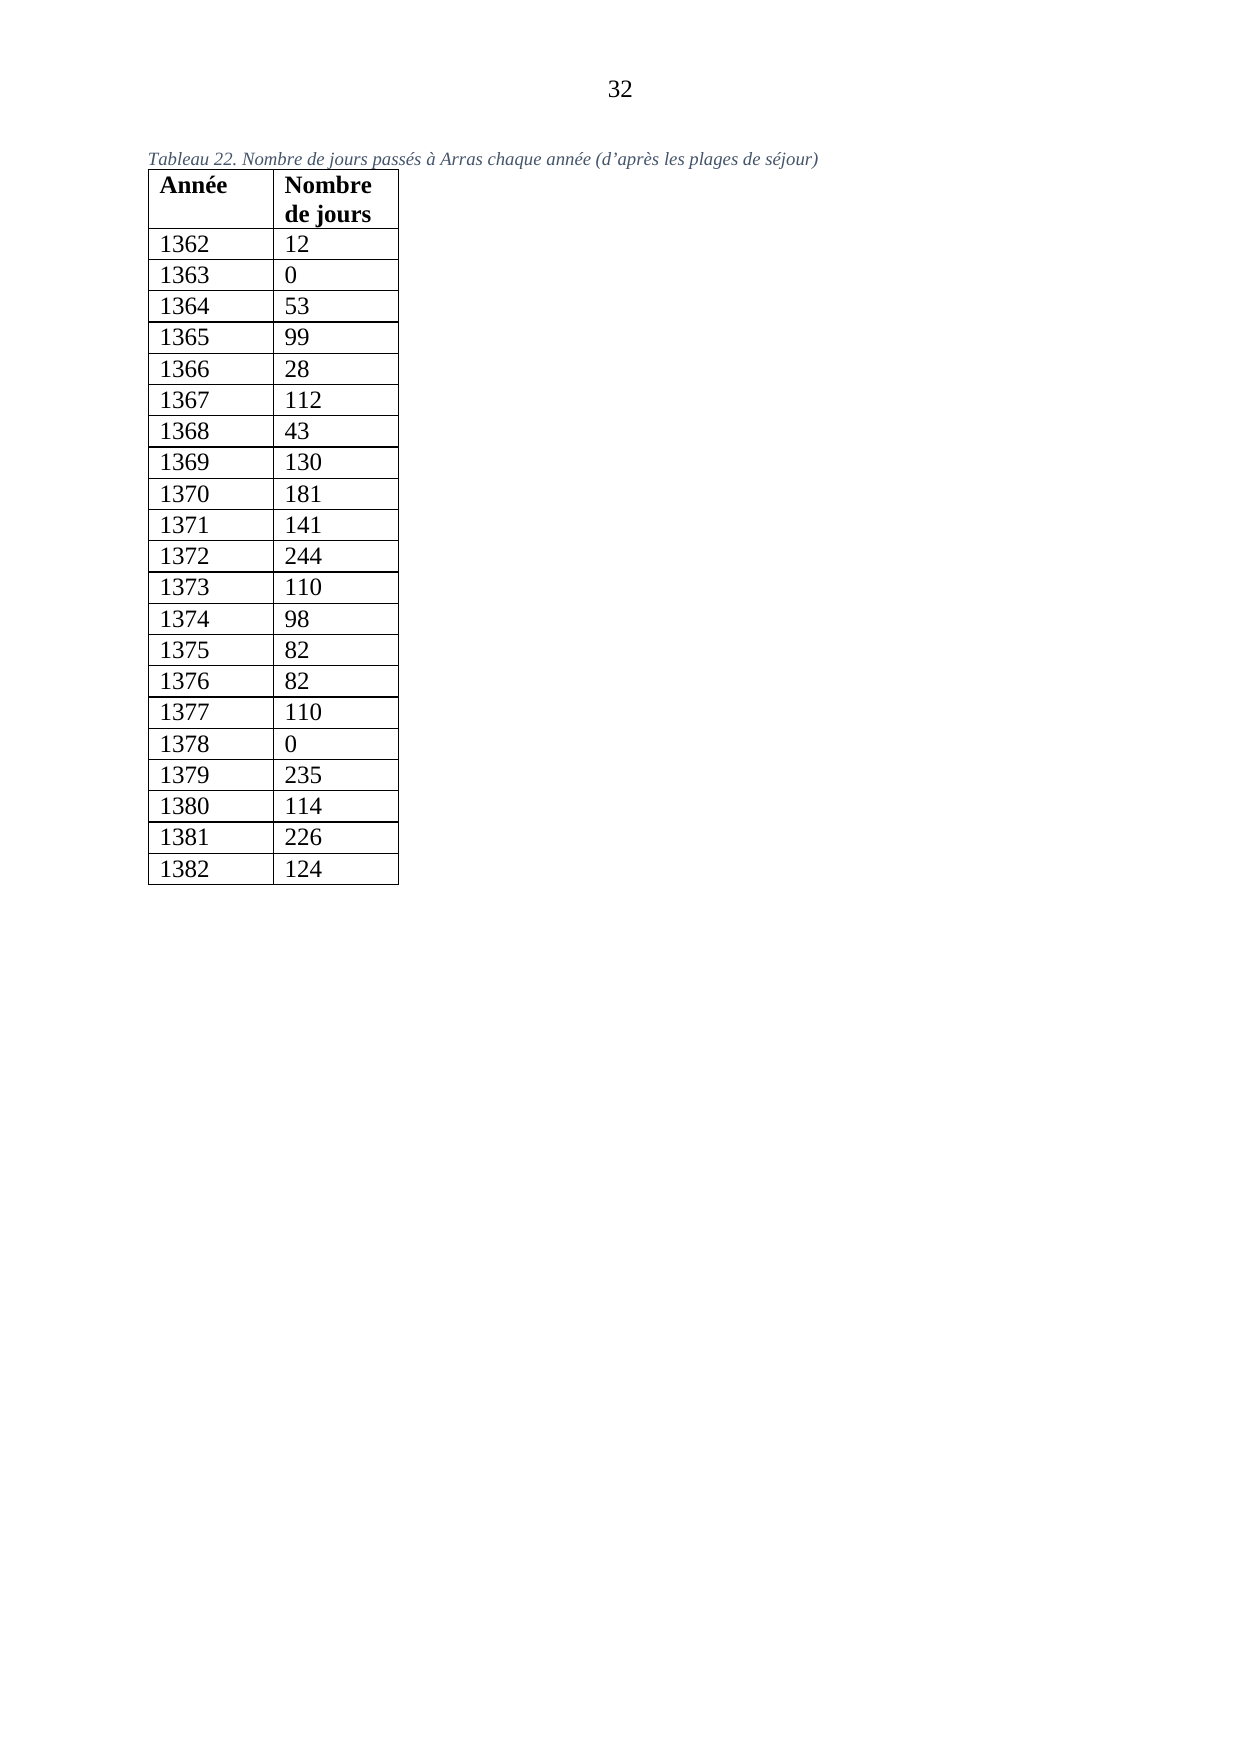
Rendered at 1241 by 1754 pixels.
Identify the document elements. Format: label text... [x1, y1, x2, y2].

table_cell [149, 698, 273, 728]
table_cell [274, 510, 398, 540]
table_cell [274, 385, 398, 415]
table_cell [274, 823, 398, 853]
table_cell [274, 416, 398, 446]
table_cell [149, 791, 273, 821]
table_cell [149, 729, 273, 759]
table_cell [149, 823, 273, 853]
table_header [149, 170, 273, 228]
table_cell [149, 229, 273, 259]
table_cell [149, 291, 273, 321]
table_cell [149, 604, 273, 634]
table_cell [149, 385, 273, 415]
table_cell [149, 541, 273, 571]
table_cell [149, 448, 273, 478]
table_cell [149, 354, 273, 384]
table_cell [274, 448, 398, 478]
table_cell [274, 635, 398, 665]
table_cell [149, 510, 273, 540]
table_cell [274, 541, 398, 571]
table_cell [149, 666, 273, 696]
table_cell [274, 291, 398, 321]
text Tableau 22. Nombre de jours passés à Arras chaque année (d’après les plages de séjour) [148, 148, 1093, 169]
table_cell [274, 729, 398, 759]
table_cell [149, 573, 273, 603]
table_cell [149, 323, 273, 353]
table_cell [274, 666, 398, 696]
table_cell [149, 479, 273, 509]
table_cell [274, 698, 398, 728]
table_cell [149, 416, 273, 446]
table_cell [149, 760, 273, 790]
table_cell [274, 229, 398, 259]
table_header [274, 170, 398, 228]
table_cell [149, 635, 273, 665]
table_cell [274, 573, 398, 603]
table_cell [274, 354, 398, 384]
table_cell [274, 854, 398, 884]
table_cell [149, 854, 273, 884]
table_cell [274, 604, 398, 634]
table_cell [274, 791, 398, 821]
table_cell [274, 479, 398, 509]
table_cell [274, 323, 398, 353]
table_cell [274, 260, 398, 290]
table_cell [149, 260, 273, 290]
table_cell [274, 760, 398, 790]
